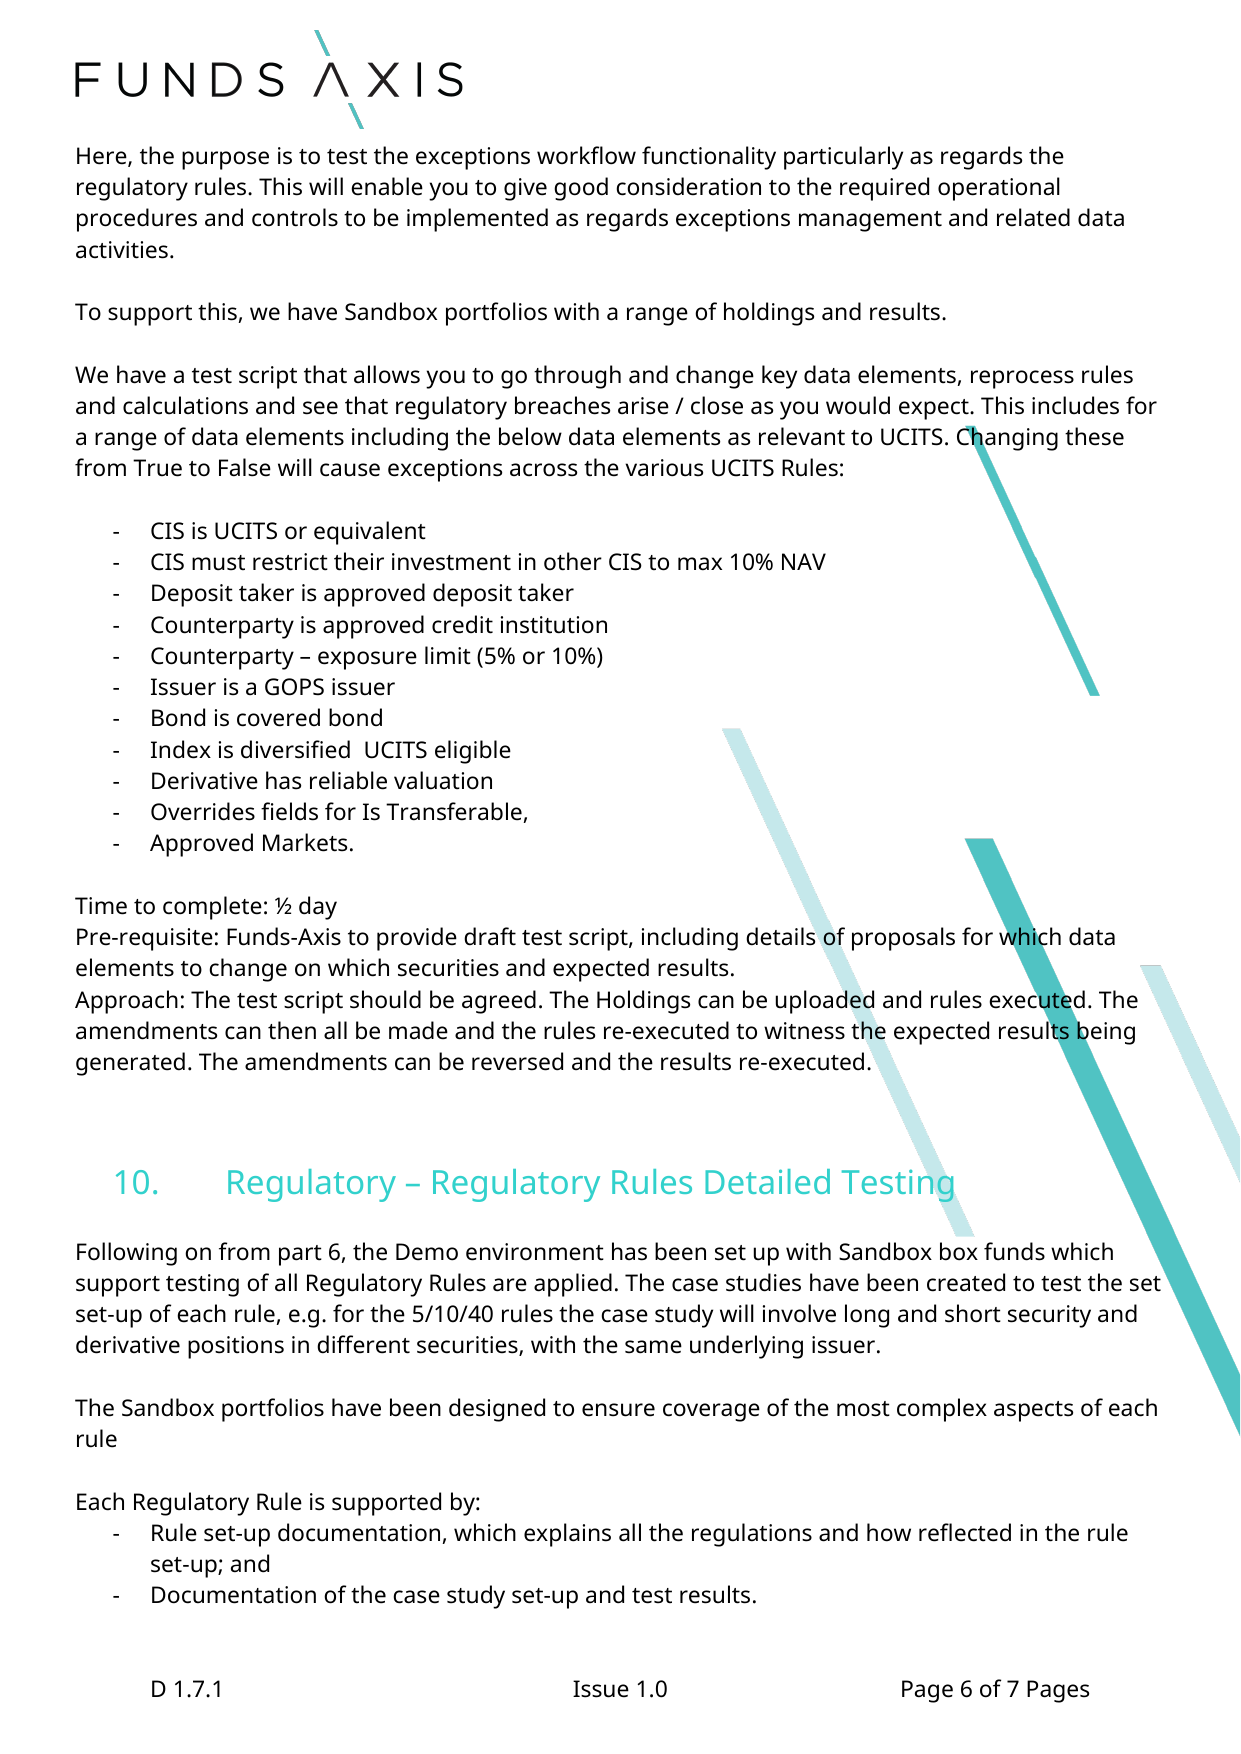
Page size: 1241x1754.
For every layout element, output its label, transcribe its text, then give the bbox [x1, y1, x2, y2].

text To support this, we have Sandbox portfolios with a range of holdings and results. [75, 296, 1165, 327]
list Counterparty – exposure limit (5% or 10%) [112, 640, 1165, 671]
list Bond is covered bond [112, 702, 1165, 734]
list Derivative has reliable valuation [112, 765, 1165, 796]
text Time to complete: ½ day [75, 890, 1165, 921]
list CIS must restrict their investment in other CIS to max 10% NAV [112, 546, 1165, 577]
list Documentation of the case study set-up and test results. [112, 1579, 1165, 1611]
text Pre-requisite: Funds-Axis to provide draft test script, including details of proposals for which data elements to change on which securities and expected results. [75, 921, 1165, 984]
list Issuer is a GOPS issuer [112, 671, 1165, 702]
text Here, the purpose is to test the exceptions workflow functionality particularly as regards the regulatory rules. This will enable you to give good consideration to the required operational procedures and controls to be implemented as regards exceptions management and related data activities. [75, 140, 1165, 265]
text We have a test script that allows you to go through and change key data elements, reprocess rules and calculations and see that regulatory breaches arise / close as you would expect. This includes for a range of data elements including the below data elements as relevant to UCITS. Changing these from True to False will cause exceptions across the various UCITS Rules: [75, 359, 1165, 484]
list Approved Markets. [112, 827, 1165, 859]
list Deposit taker is approved deposit taker [112, 577, 1165, 609]
picture [0, 0, 1241, 1754]
text Following on from part 6, the Demo environment has been set up with Sandbox box funds which support testing of all Regulatory Rules are applied. The case studies have been created to test the set set-up of each rule, e.g. for the 5/10/40 rules the case study will involve long and short security and derivative positions in different securities, with the same underlying issuer. [75, 1236, 1165, 1361]
text The Sandbox portfolios have been designed to ensure coverage of the most complex aspects of each rule [75, 1392, 1165, 1454]
list Counterparty is approved credit institution [112, 609, 1165, 640]
list Rule set-up documentation, which explains all the regulations and how reflected in the rule set-up; and [112, 1517, 1165, 1579]
list Overrides fields for Is Transferable, [112, 796, 1165, 827]
subtitle Regulatory – Regulatory Rules Detailed Testing [112, 1159, 1165, 1204]
text Approach: The test script should be agreed. The Holdings can be uploaded and rules executed. The amendments can then all be made and the rules re-executed to witness the expected results being generated. The amendments can be reversed and the results re-executed. [75, 984, 1165, 1077]
list CIS is UCITS or equivalent [112, 515, 1165, 546]
text Each Regulatory Rule is supported by: [75, 1486, 1165, 1517]
list Index is diversified UCITS eligible [112, 734, 1165, 765]
